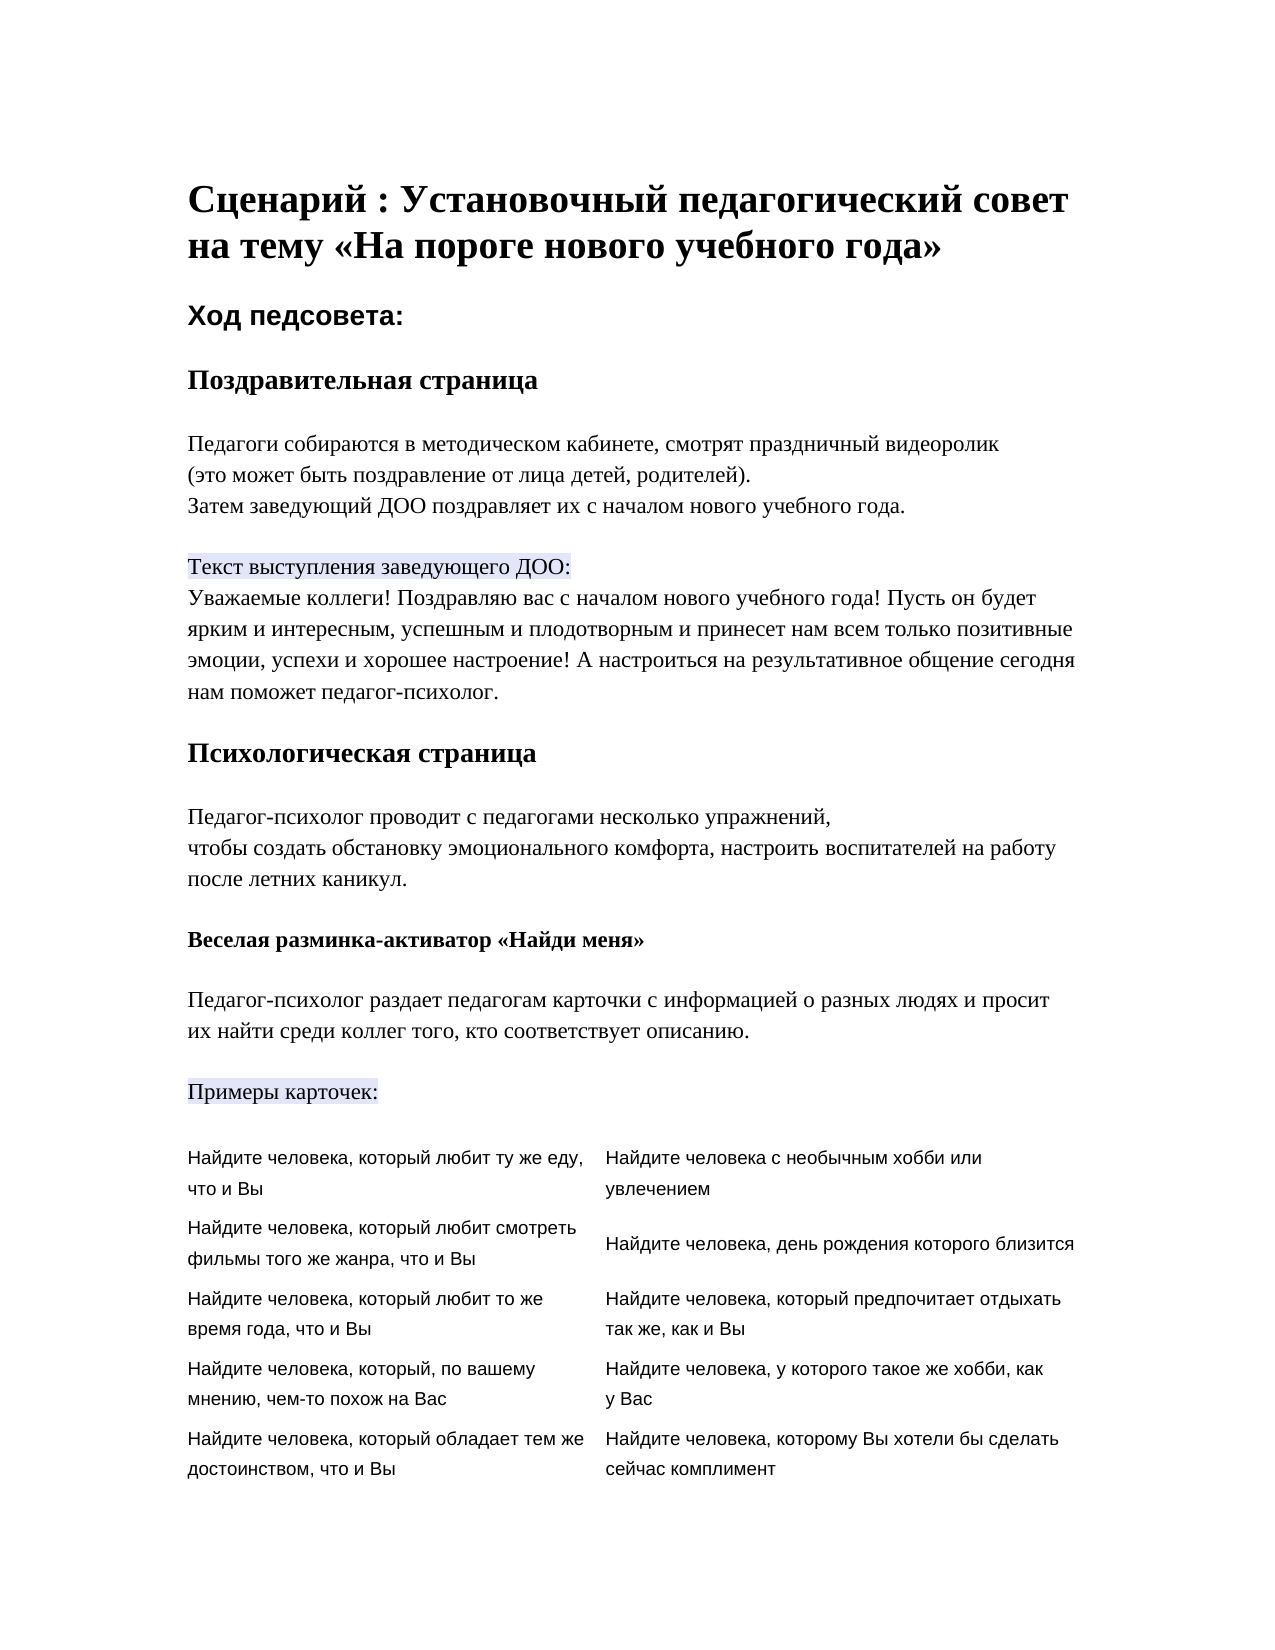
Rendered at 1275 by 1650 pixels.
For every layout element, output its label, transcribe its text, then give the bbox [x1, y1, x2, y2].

text Примеры карточек: [187, 1073, 1087, 1104]
text Психологическая страница [187, 733, 1087, 769]
text Сценарий : Установочный педагогический совет на тему «На пороге нового учебного года» [187, 175, 1087, 267]
text Педагог-психолог раздает педагогам карточки с информацией о разных людях и просит их найти среди коллег того, кто соответствует описанию. [187, 981, 1087, 1044]
table_header Найдите человека, который любит ту же еду, что и Вы [183, 1133, 601, 1203]
table_cell Найдите человека, который обладает тем же достоинством, что и Вы [183, 1414, 601, 1484]
text Ход педсовета: [187, 296, 1087, 331]
table_header Найдите человека с необычным хобби или увлечением [601, 1133, 1083, 1203]
text Текст выступления заведующего ДОО: Уважаемые коллеги! Поздравляю вас с началом нового учебного года! Пусть он будет ярким и интересным, успешным и плодотворным и принесет нам всем только позитивные эмоции, успехи и хорошее настроение! А настроиться на результативное общение сегодня нам поможет педагог-психолог. [187, 548, 1087, 704]
table_cell Найдите человека, у которого такое же хобби, как у Вас [601, 1344, 1083, 1414]
table_cell Найдите человека, который любит смотреть фильмы того же жанра, что и Вы [183, 1204, 601, 1274]
text Педагоги собираются в методическом кабинете, смотрят праздничный видеоролик (это может быть поздравление от лица детей, родителей). Затем заведующий ДОО поздравляет их с началом нового учебного года. [187, 425, 1087, 519]
table_cell Найдите человека, который любит то же время года, что и Вы [183, 1274, 601, 1344]
table_cell Найдите человека, которому Вы хотели бы сделать сейчас комплимент [601, 1414, 1083, 1484]
text Поздравительная страница [187, 360, 1087, 396]
text Веселая разминка-активатор «Найди меня» [187, 921, 1087, 952]
table_cell Найдите человека, который, по вашему мнению, чем-то похож на Вас [183, 1344, 601, 1414]
table_cell Найдите человека, день рождения которого близится [601, 1204, 1083, 1274]
table_cell Найдите человека, который предпочитает отдыхать так же, как и Вы [601, 1274, 1083, 1344]
text Педагог-психолог проводит с педагогами несколько упражнений, чтобы создать обстановку эмоционального комфорта, настроить воспитателей на работу после летних каникул. [187, 798, 1087, 892]
